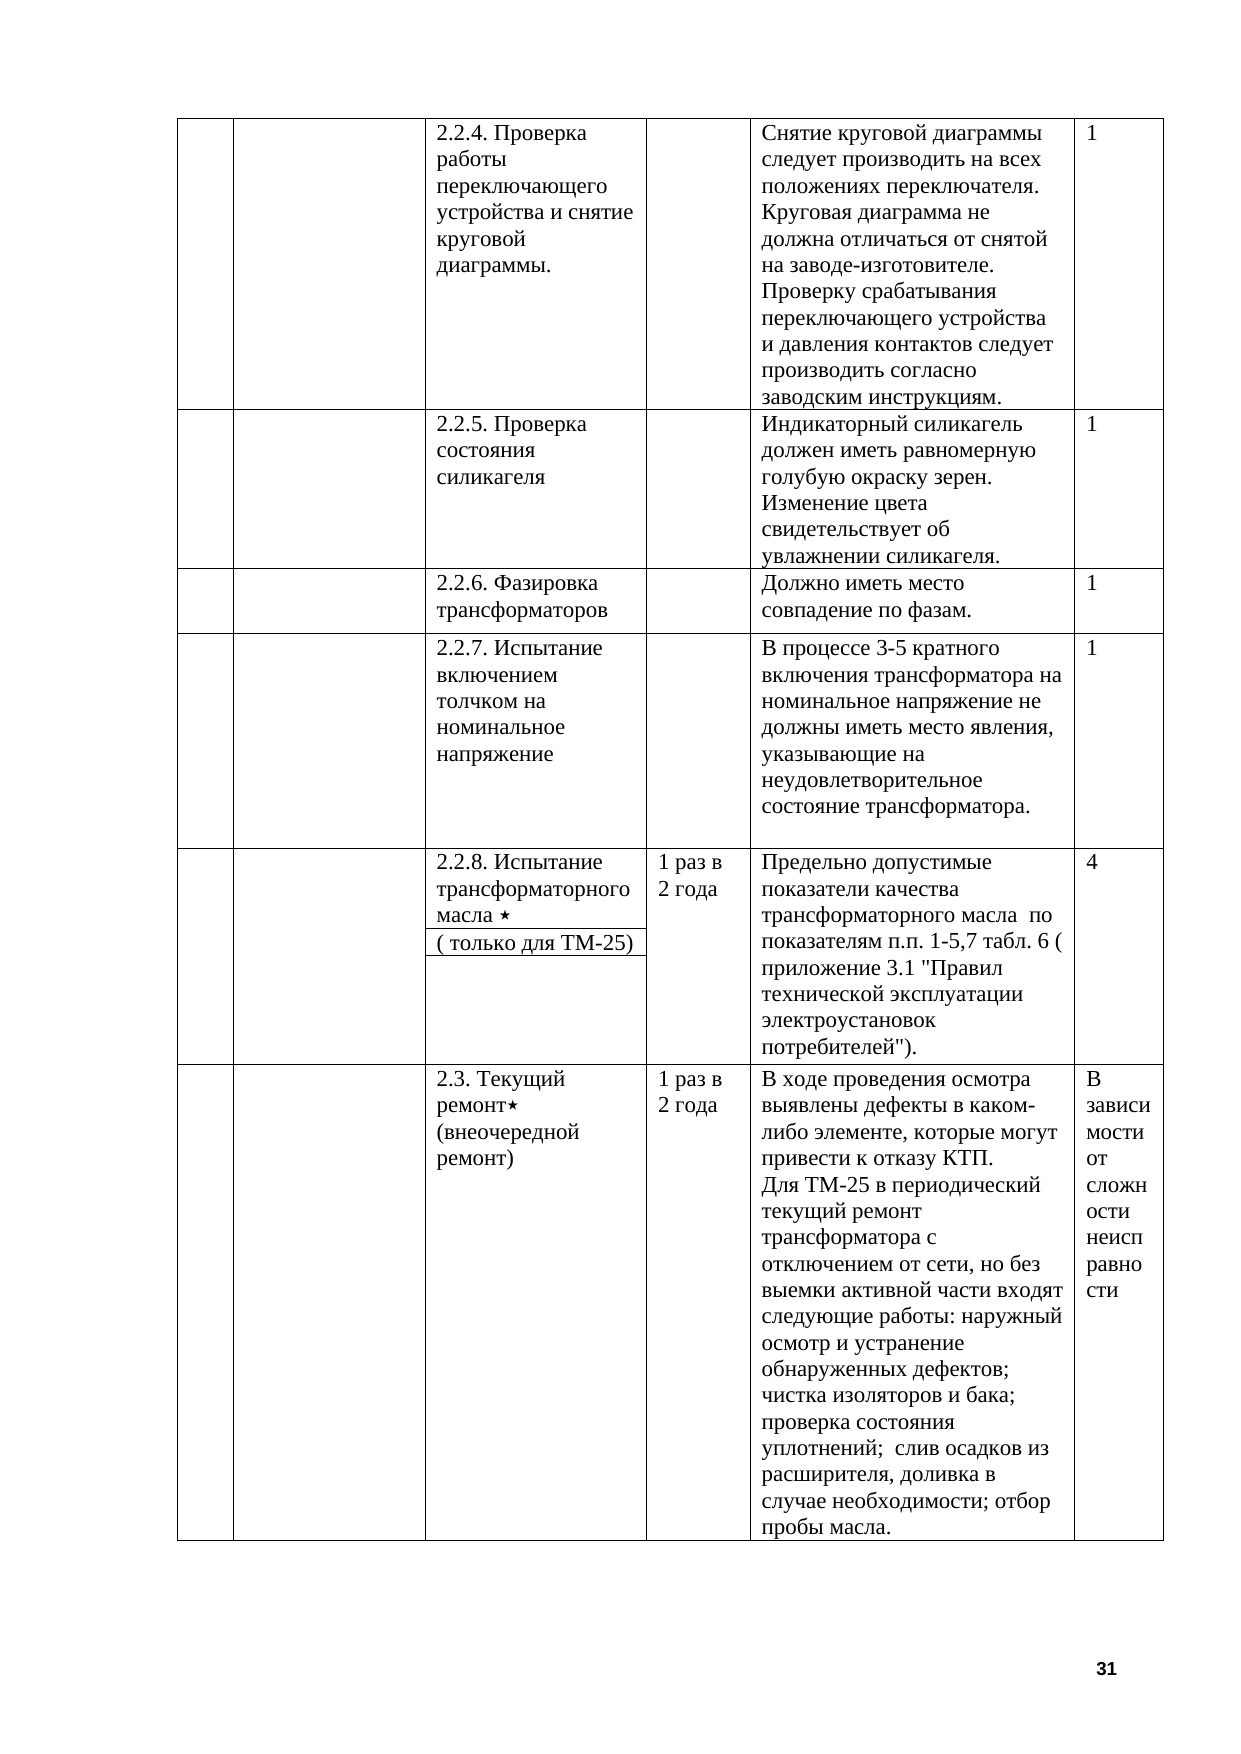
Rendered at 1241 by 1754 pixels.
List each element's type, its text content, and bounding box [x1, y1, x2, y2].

table_cell [234, 119, 425, 409]
table_cell [234, 849, 425, 1064]
table_cell 1 [1075, 634, 1163, 847]
table_cell [178, 1065, 233, 1539]
table_cell 1 раз в 2 года [647, 849, 750, 1064]
table_cell [178, 569, 233, 633]
table_cell [647, 634, 750, 847]
table_cell [647, 119, 750, 409]
table_cell В ходе проведения осмотра выявлены дефекты в каком-либо элементе, которые могут привести к отказу КТП. Для ТМ-25 в периодический текущий ремонт трансформатора с отключением от сети, но без выемки активной части входят следующие работы: наружный осмотр и устранение обнаруженных дефектов; чистка изоляторов и бака; проверка состояния уплотнений; слив осадков из расширителя, доливка в случае необходимости; отбор пробы масла. [751, 1065, 1074, 1539]
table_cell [426, 119, 646, 409]
table_cell [426, 956, 646, 1064]
table_cell [234, 1065, 425, 1539]
table_cell 1 [1075, 410, 1163, 568]
table_cell 2.2.6. Фазировка трансформаторов [426, 569, 646, 633]
table_cell 4 [1075, 849, 1163, 1064]
table_cell [647, 569, 750, 633]
table_cell [234, 410, 425, 568]
table_cell [234, 569, 425, 633]
table_cell В зависимости от сложности неисправности [1075, 1065, 1163, 1539]
table_cell [234, 634, 425, 847]
table_cell 1 [1075, 569, 1163, 633]
table_cell В процессе 3-5 кратного включения трансформатора на номинальное напряжение не должны иметь место явления, указывающие на неудовлетворительное состояние трансформатора. [751, 634, 1074, 847]
table_cell 2.3. Текущий ремонт٭ (внеочередной ремонт) [426, 1065, 646, 1539]
table_cell [178, 849, 233, 1064]
table_cell [647, 410, 750, 568]
table_cell 1 раз в 2 года [647, 1065, 750, 1539]
table_cell ( только для ТМ-25) [426, 929, 646, 955]
table_cell [178, 119, 233, 409]
table_cell 2.2.5. Проверка состояния силикагеля [426, 410, 646, 568]
table_cell Индикаторный силикагель должен иметь равномерную голубую окраску зерен. Изменение цвета свидетельствует об увлажнении силикагеля. [751, 410, 1074, 568]
table_cell 2.2.8. Испытание трансформаторного масла ٭ [426, 849, 646, 927]
table_cell Предельно допустимые показатели качества трансформаторного масла по показателям п.п. 1-5,7 табл. 6 ( приложение 3.1 "Правил технической эксплуатации электроустановок потребителей"). [751, 849, 1074, 1064]
table_cell [178, 410, 233, 568]
table_cell [178, 634, 233, 847]
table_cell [751, 119, 1074, 409]
table_cell 2.2.7. Испытание включением толчком на номинальное напряжение [426, 634, 646, 847]
table_cell Должно иметь место совпадение по фазам. [751, 569, 1074, 633]
table_cell 1 [1075, 119, 1163, 409]
